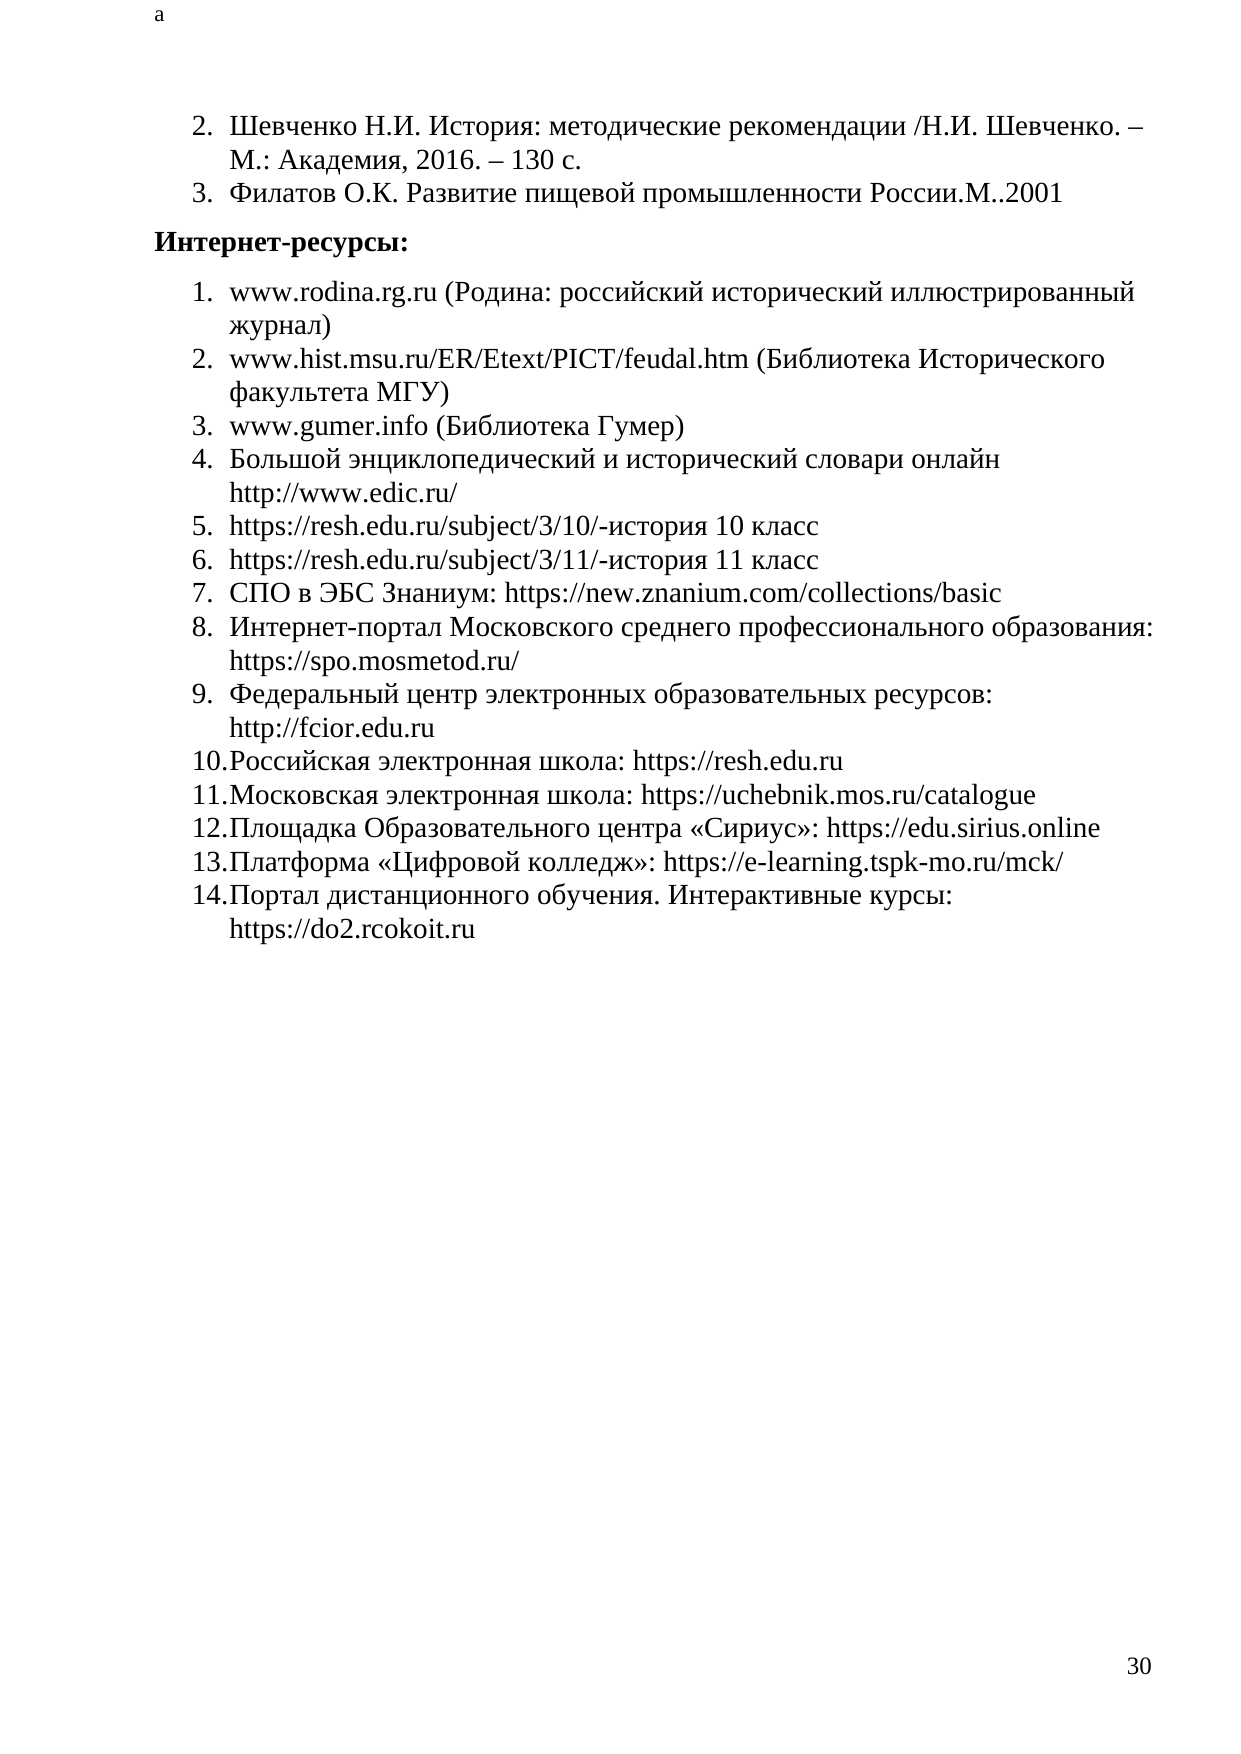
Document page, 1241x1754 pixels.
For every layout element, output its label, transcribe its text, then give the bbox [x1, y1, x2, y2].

list Шевченко Н.И. История: методические рекомендации /Н.И. Шевченко. – М.: Академия, 2016. – 130 с. [192, 108, 1163, 175]
list СПО в ЭБС Знаниум: https://new.znanium.com/collections/basic [192, 576, 1163, 609]
text Интернет-ресурсы: [154, 224, 1163, 258]
list Московская электронная школа: https://uchebnik.mos.ru/catalogue [192, 777, 1163, 810]
list Большой энциклопедический и исторический словари онлайн http://www.edic.ru/ [192, 441, 1163, 508]
list Федеральный центр электронных образовательных ресурсов: http://fcior.edu.ru [192, 676, 1163, 743]
list www.hist.msu.ru/ER/Etext/PICT/feudal.htm (Библиотека Исторического факультета МГУ) [192, 341, 1163, 408]
list https://resh.edu.ru/subject/3/10/-история 10 класс [192, 508, 1163, 542]
list Интернет-портал Московского среднего профессионального образования: https://spo.mosmetod.ru/ [192, 609, 1163, 676]
list Платформа «Цифровой колледж»: https://e-learning.tspk-mo.ru/mck/ [192, 844, 1163, 877]
list Филатов О.К. Развитие пищевой промышленности России.М..2001 [192, 175, 1163, 209]
list Площадка Образовательного центра «Сириус»: https://edu.sirius.online [192, 810, 1163, 844]
list Российская электронная школа: https://resh.edu.ru [192, 743, 1163, 777]
list https://resh.edu.ru/subject/3/11/-история 11 класс [192, 542, 1163, 576]
list Портал дистанционного обучения. Интерактивные курсы: https://do2.rcokoit.ru [192, 877, 1163, 944]
list www.rodina.rg.ru (Родина: российский исторический иллюстрированный журнал) [192, 274, 1163, 341]
list www.gumer.info (Библиотека Гумер) [192, 408, 1163, 441]
